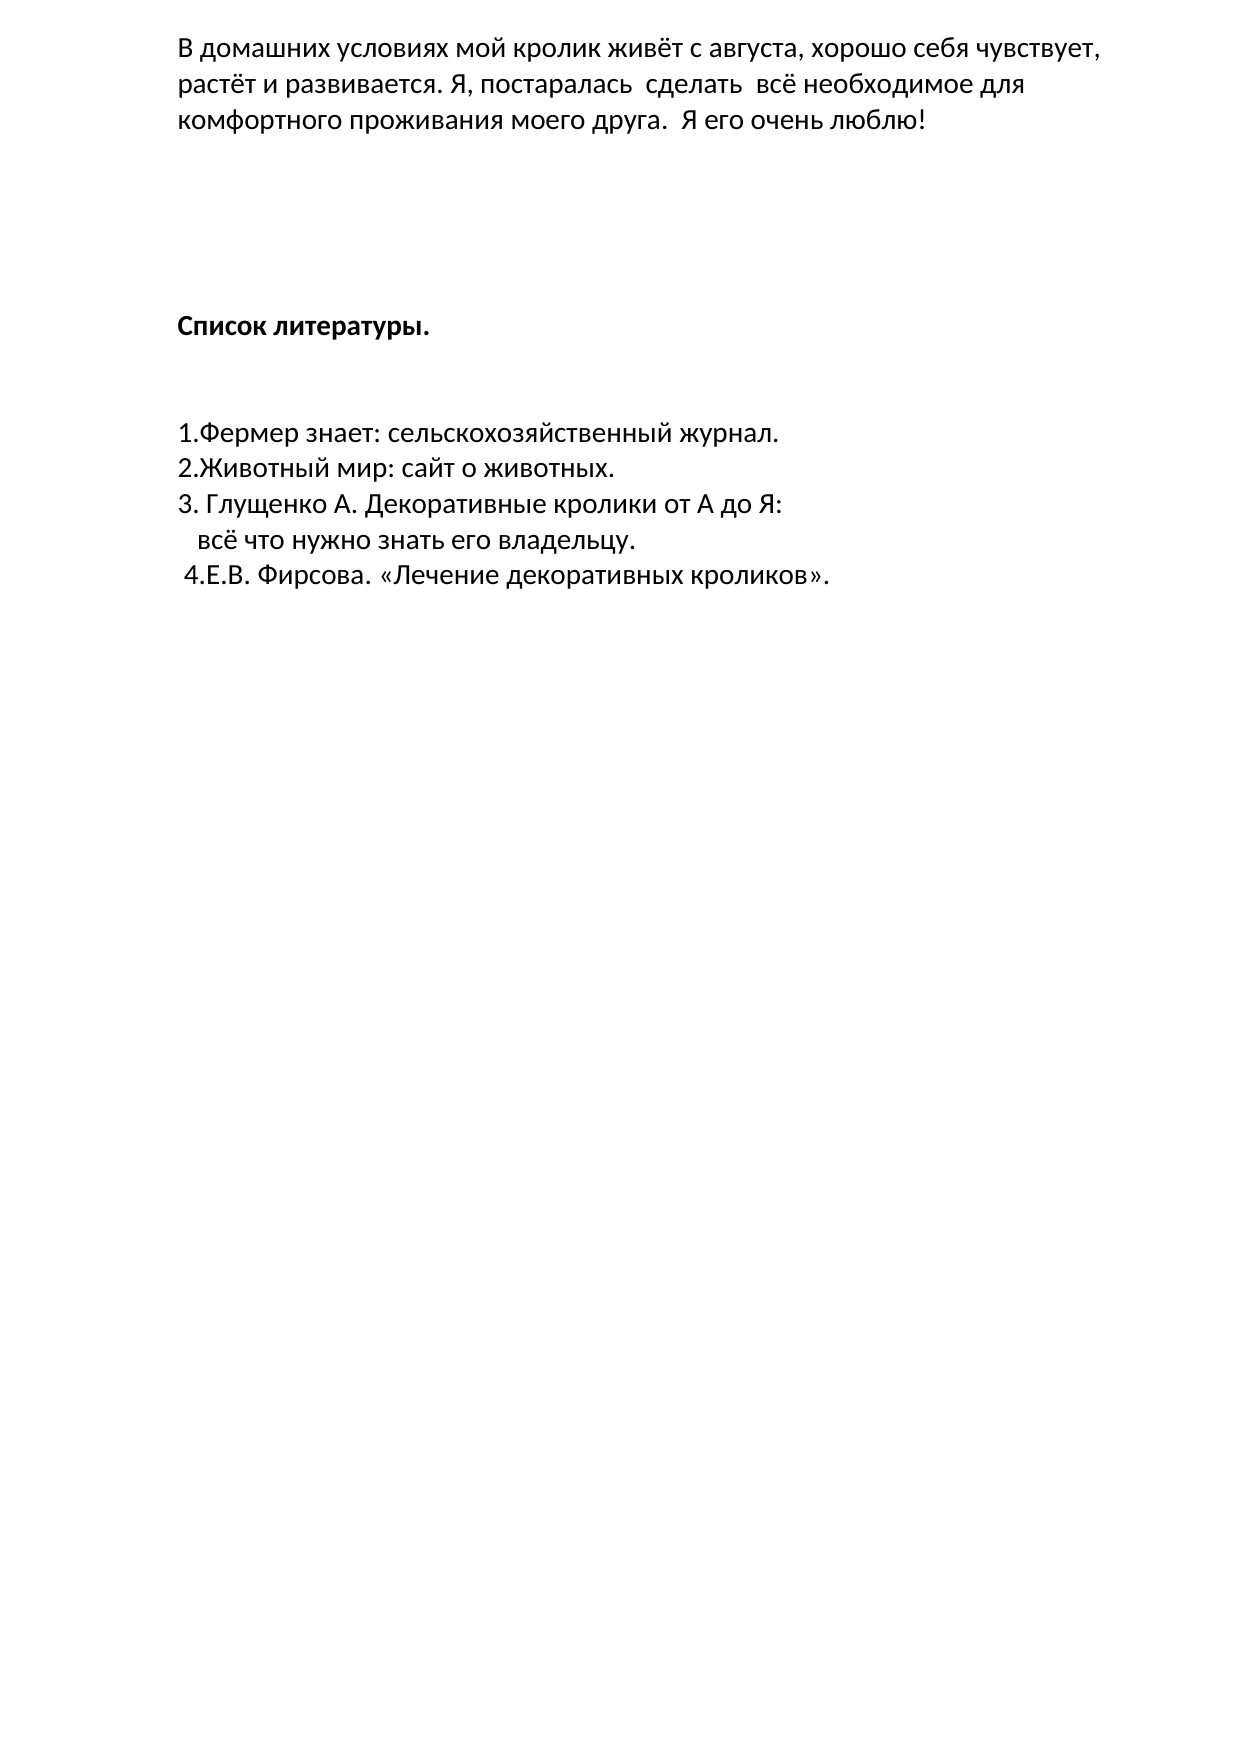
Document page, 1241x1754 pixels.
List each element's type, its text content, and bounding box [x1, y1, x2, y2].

text всё что нужно знать его владельцу. [177, 521, 1152, 556]
text 4.Е.В. Фирсова. «Лечение декоративных кроликов». [177, 556, 1152, 592]
text 2.Животный мир: сайт о животных. [177, 449, 1152, 485]
text В домашних условиях мой кролик живёт с августа, хорошо себя чувствует, растёт и развивается. Я, постаралась сделать всё необходимое для комфортного проживания моего друга. Я его очень люблю! [177, 29, 1152, 136]
text 1.Фермер знает: сельскохозяйственный журнал. [177, 414, 1152, 449]
text 3. Глущенко А. Декоративные кролики от А до Я: [177, 485, 1152, 521]
text Список литературы. [177, 307, 1152, 343]
